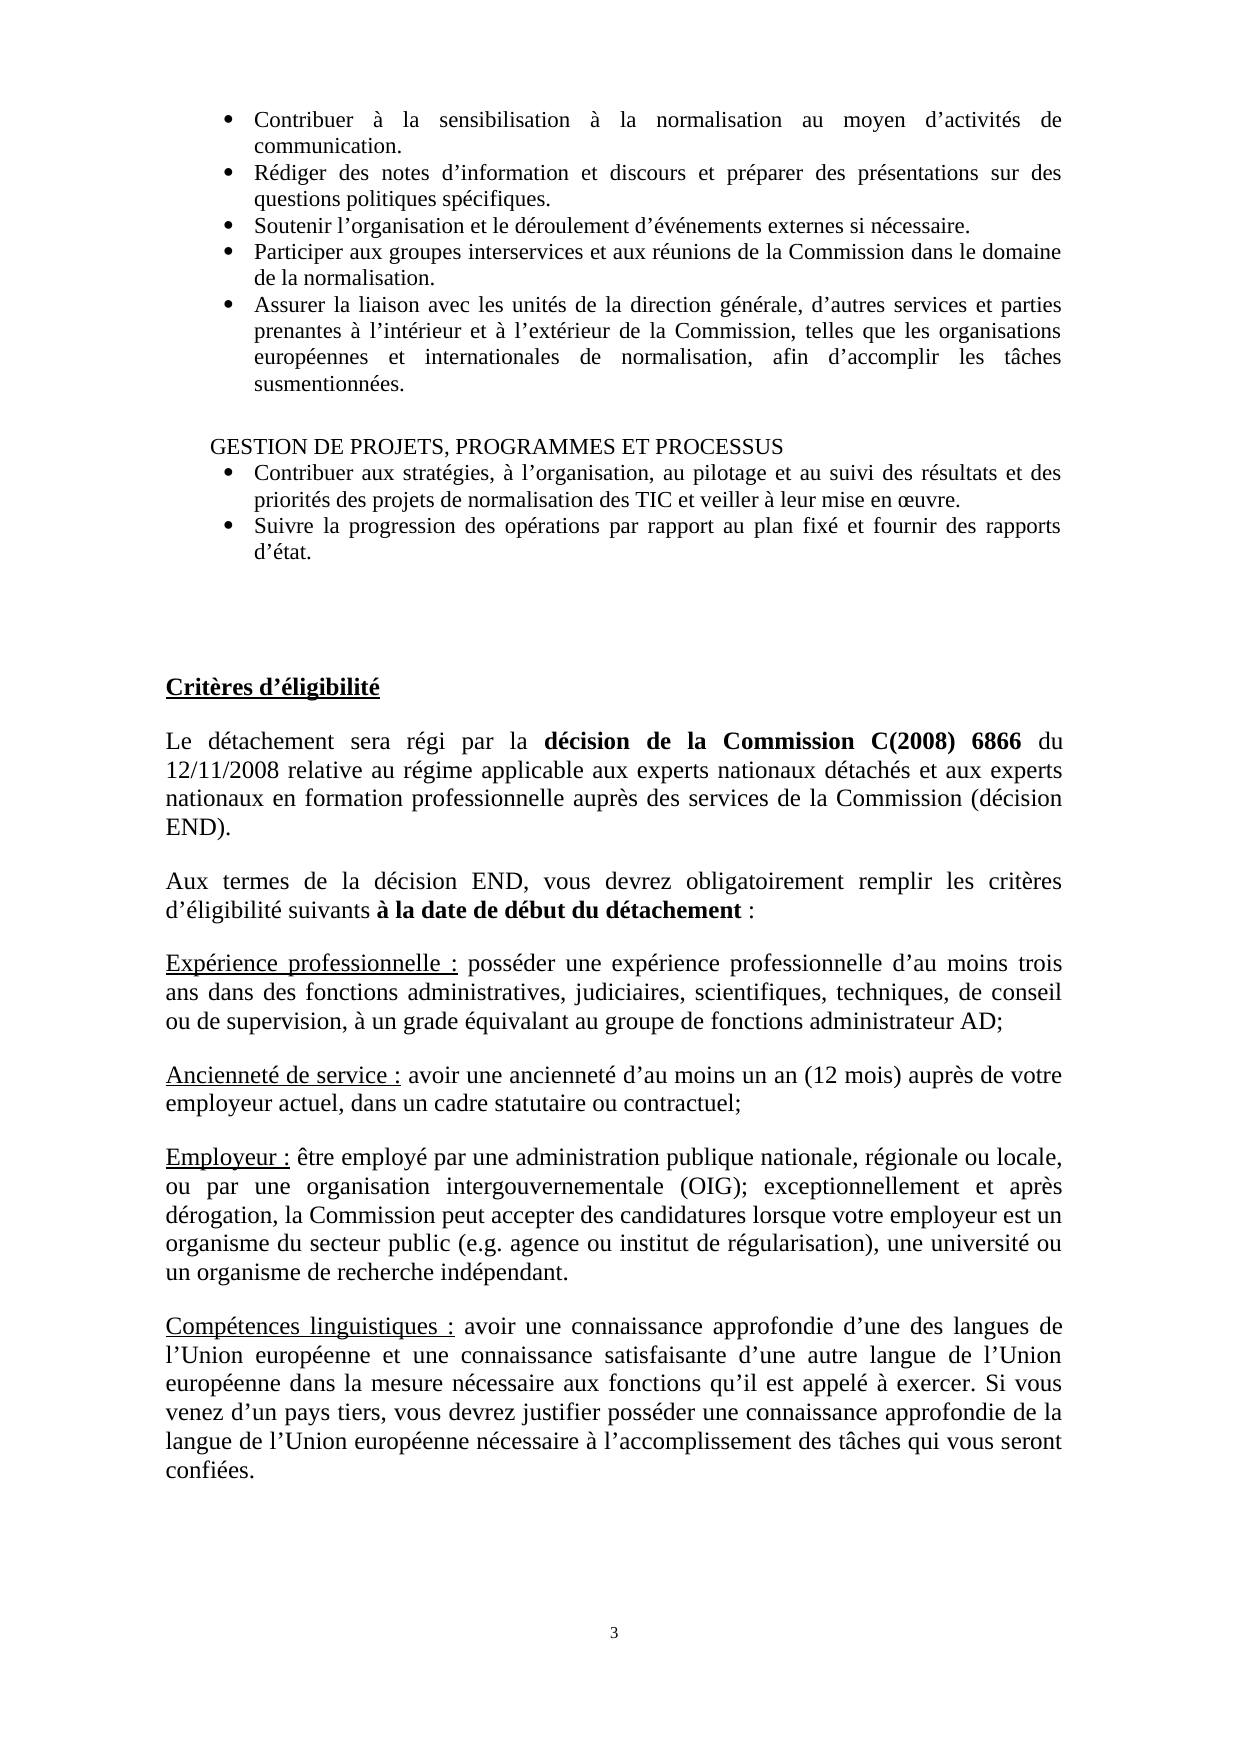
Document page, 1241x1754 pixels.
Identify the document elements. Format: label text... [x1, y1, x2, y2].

text Compétences linguistiques : avoir une connaissance approfondie d’une des langues de l’Union européenne et une connaissance satisfaisante d’une autre langue de l’Union européenne dans la mesure nécessaire aux fonctions qu’il est appelé à exercer. Si vous venez d’un pays tiers, vous devrez justifier posséder une connaissance approfondie de la langue de l’Union européenne nécessaire à l’accomplissement des tâches qui vous seront confiées. [165, 1311, 1063, 1483]
text Critères d’éligibilité [165, 672, 1063, 701]
text Employeur : être employé par une administration publique nationale, régionale ou locale, ou par une organisation intergouvernementale (OIG); exceptionnellement et après dérogation, la Commission peut accepter des candidatures lorsque votre employeur est un organisme du secteur public (e.g. agence ou institut de régularisation), une université ou un organisme de recherche indépendant. [165, 1142, 1063, 1286]
text Expérience professionnelle : posséder une expérience professionnelle d’au moins trois ans dans des fonctions administratives, judiciaires, scientifiques, techniques, de conseil ou de supervision, à un grade équivalant au groupe de fonctions administrateur AD; [165, 948, 1063, 1035]
text Ancienneté de service : avoir une ancienneté d’au moins un an (12 mois) auprès de votre employeur actuel, dans un cadre statutaire ou contractuel; [165, 1060, 1063, 1117]
text Aux termes de la décision END, vous devrez obligatoirement remplir les critères d’éligibilité suivants à la date de début du détachement : [165, 866, 1063, 923]
text Le détachement sera régi par la décision de la Commission C(2008) 6866 du 12/11/2008 relative au régime applicable aux experts nationaux détachés et aux experts nationaux en formation professionnelle auprès des services de la Commission (décision END). [165, 726, 1063, 841]
